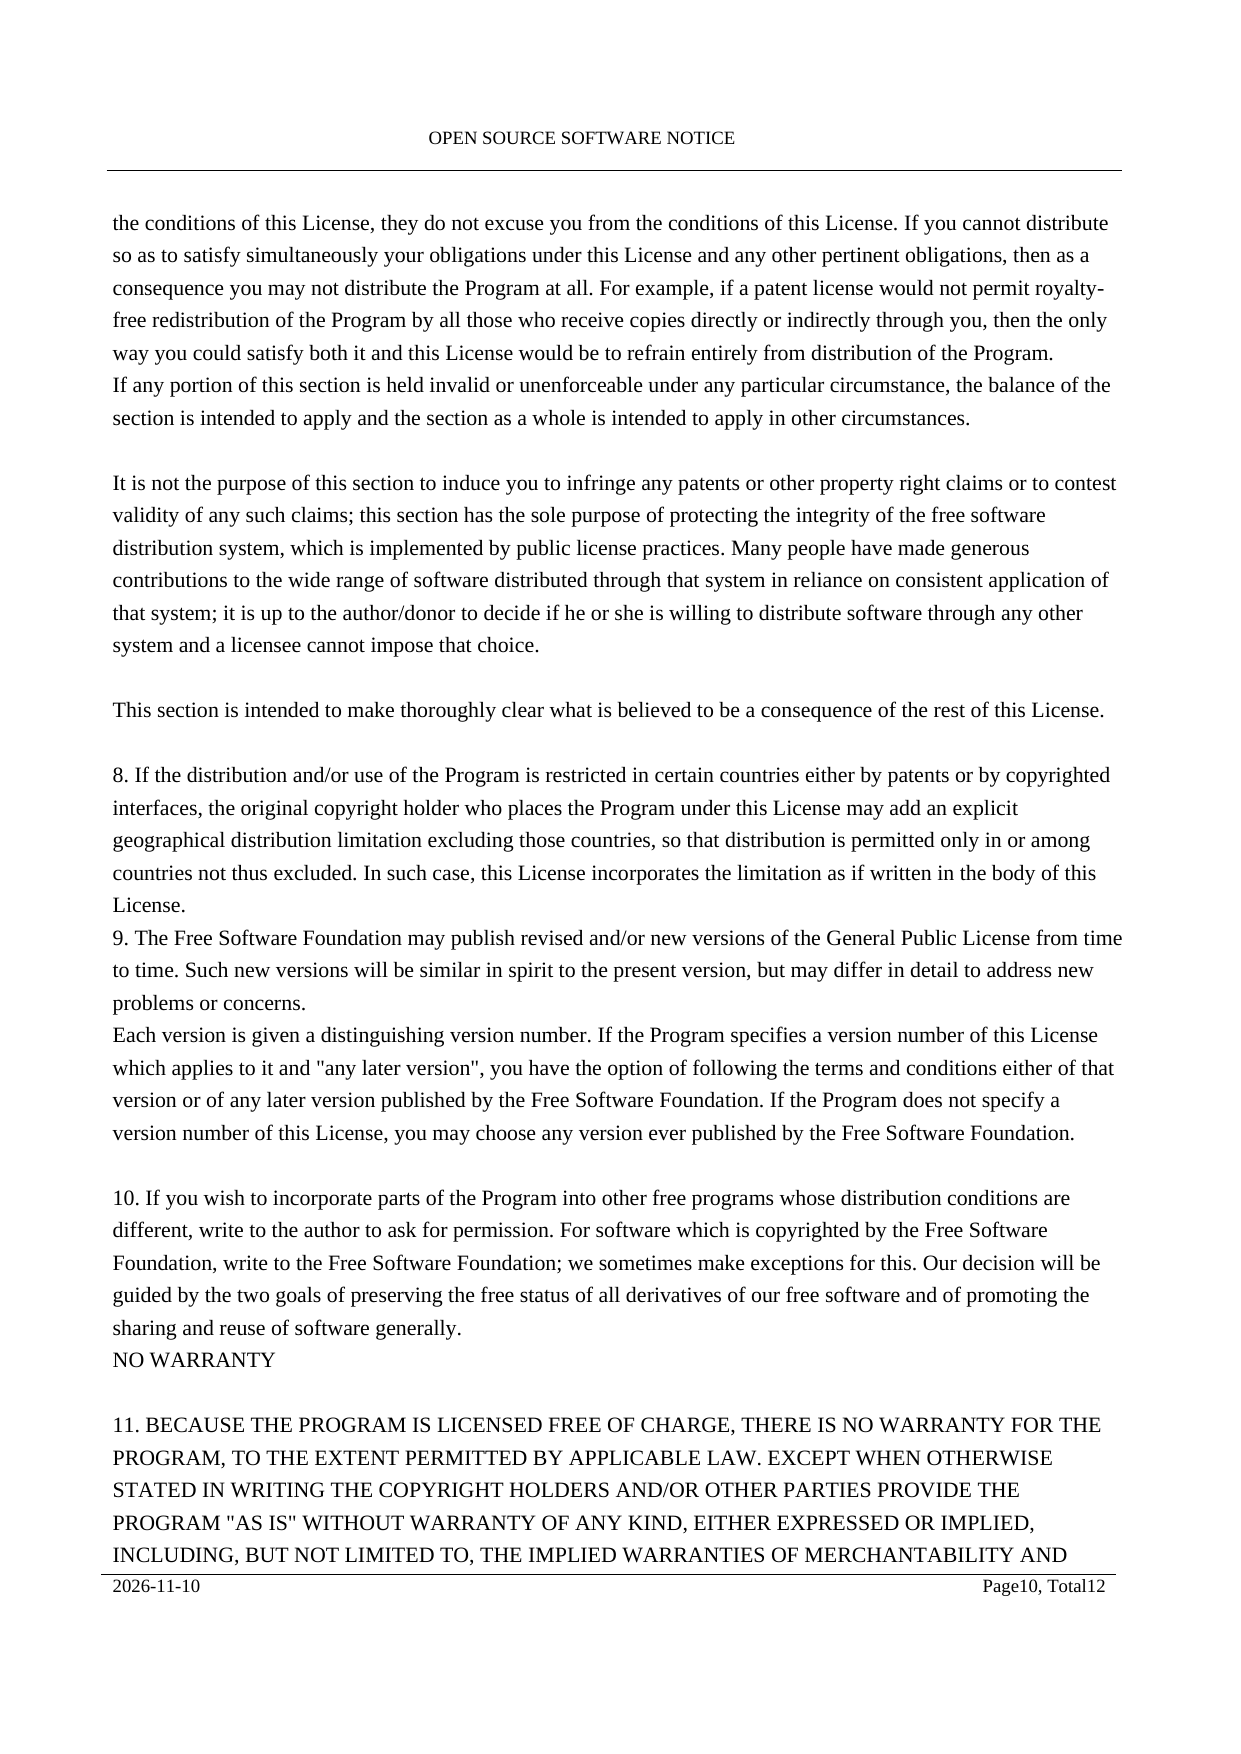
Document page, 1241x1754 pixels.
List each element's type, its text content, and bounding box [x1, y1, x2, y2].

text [112, 1409, 1128, 1571]
text 8. If the distribution and/or use of the Program is restricted in certain countries either by patents or by copyrighted interfaces, the original copyright holder who places the Program under this License may add an explicit geographical distribution limitation excluding those countries, so that distribution is permitted only in or among countries not thus excluded. In such case, this License incorporates the limitation as if written in the body of this License. [112, 759, 1128, 921]
text 10. If you wish to incorporate parts of the Program into other free programs whose distribution conditions are different, write to the author to ask for permission. For software which is copyrighted by the Free Software Foundation, write to the Free Software Foundation; we sometimes make exceptions for this. Our decision will be guided by the two goals of preserving the free status of all derivatives of our free software and of promoting the sharing and reuse of software generally. [112, 1181, 1128, 1344]
text NO WARRANTY [112, 1344, 1128, 1376]
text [112, 206, 1128, 369]
text This section is intended to make thoroughly clear what is believed to be a consequence of the rest of this License. [112, 694, 1128, 726]
text It is not the purpose of this section to induce you to infringe any patents or other property right claims or to contest validity of any such claims; this section has the sole purpose of protecting the integrity of the free software distribution system, which is implemented by public license practices. Many people have made generous contributions to the wide range of software distributed through that system in reliance on consistent application of that system; it is up to the author/donor to decide if he or she is willing to distribute software through any other system and a licensee cannot impose that choice. [112, 466, 1128, 661]
text If any portion of this section is held invalid or unenforceable under any particular circumstance, the balance of the section is intended to apply and the section as a whole is intended to apply in other circumstances. [112, 369, 1128, 434]
text Each version is given a distinguishing version number. If the Program specifies a version number of this License which applies to it and "any later version", you have the option of following the terms and conditions either of that version or of any later version published by the Free Software Foundation. If the Program does not specify a version number of this License, you may choose any version ever published by the Free Software Foundation. [112, 1019, 1128, 1149]
text 9. The Free Software Foundation may publish revised and/or new versions of the General Public License from time to time. Such new versions will be similar in spirit to the present version, but may differ in detail to address new problems or concerns. [112, 921, 1128, 1019]
